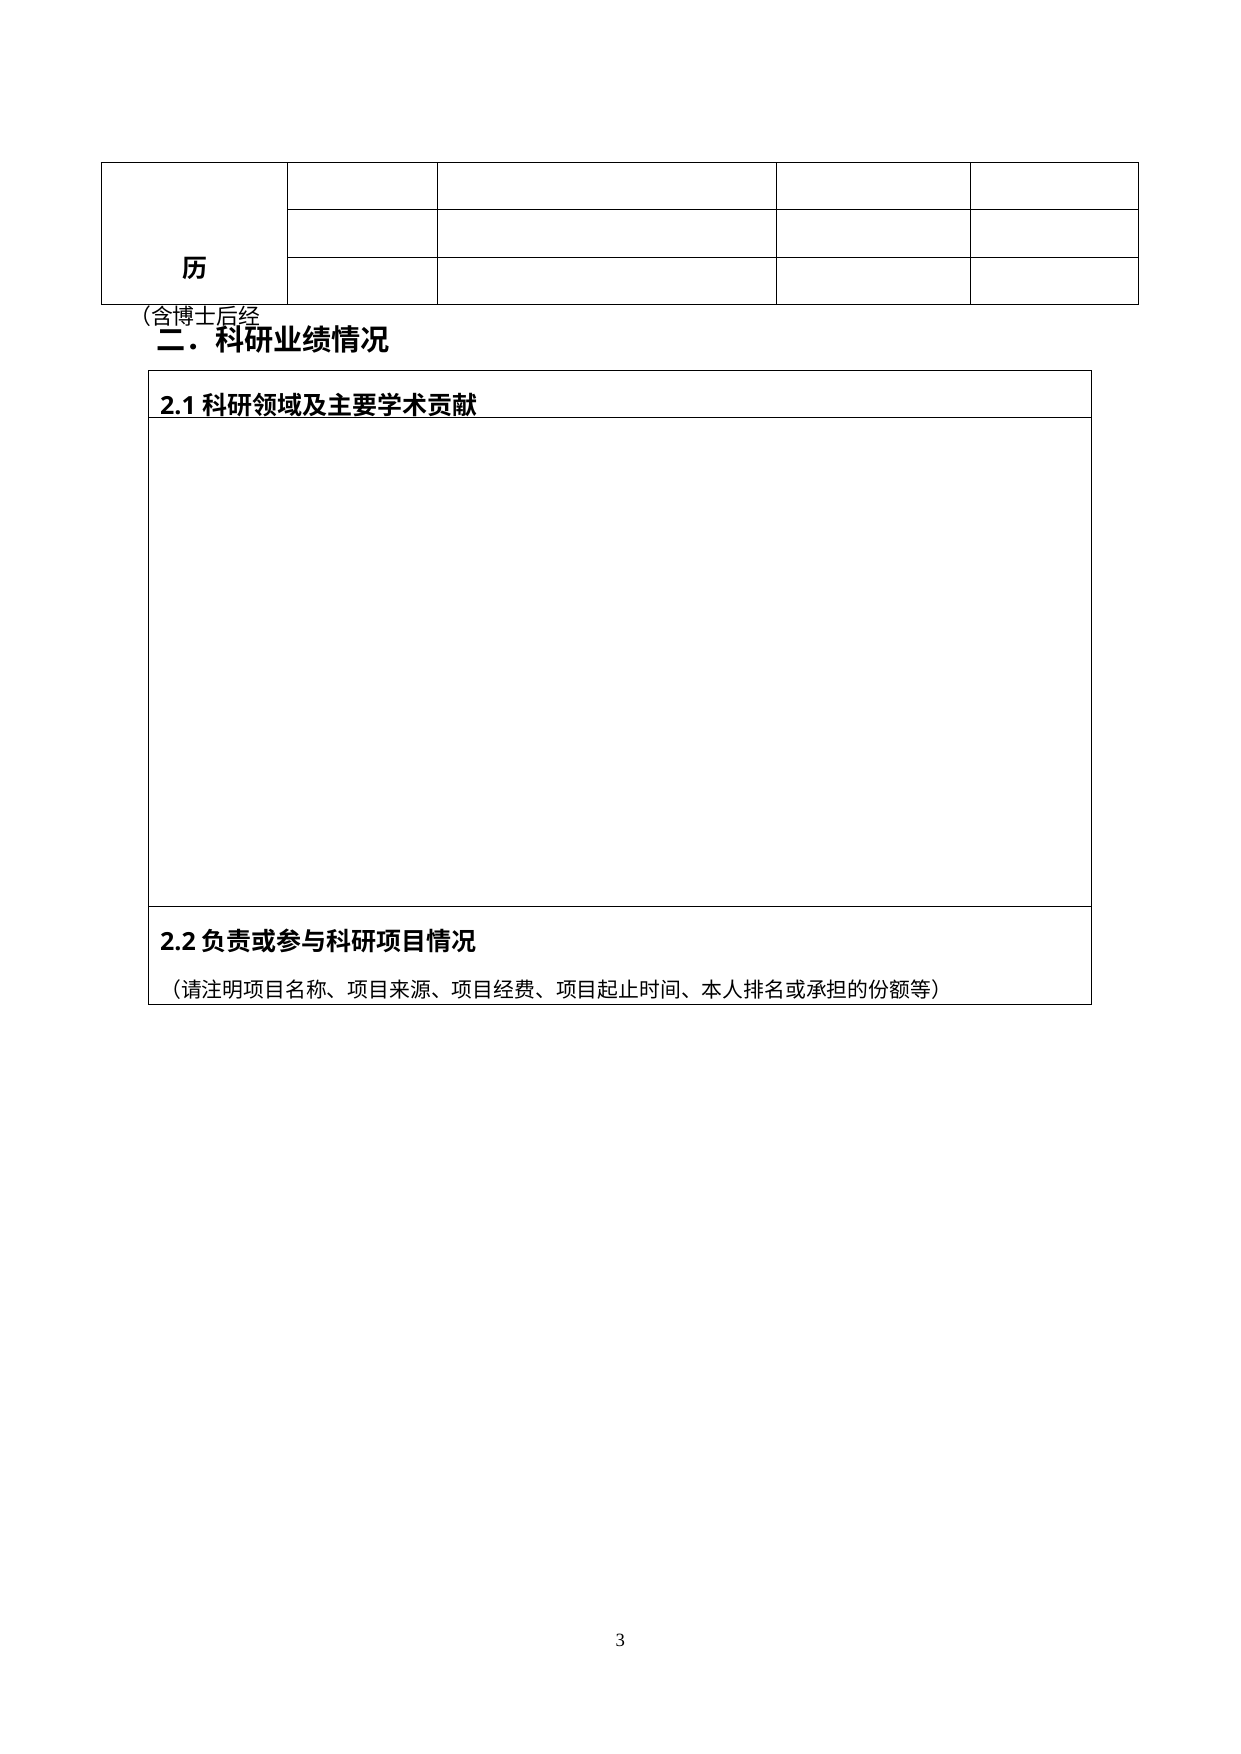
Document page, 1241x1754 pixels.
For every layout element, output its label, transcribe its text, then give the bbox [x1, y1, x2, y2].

table_cell [971, 210, 1138, 257]
table_cell [777, 163, 970, 209]
table_cell [288, 258, 437, 304]
table_header 2.1 科研领域及主要学术贡献 [149, 371, 1091, 417]
table_cell [438, 210, 776, 257]
table_cell 2.2负责或参与科研项目情况 （请注明项目名称、项目来源、项目经费、项目起止时间、本人排名或承担的份额等） [149, 907, 1091, 1004]
table_cell [149, 418, 1091, 906]
table_cell [288, 210, 437, 257]
table_cell [971, 163, 1138, 209]
text 二．科研业绩情况 [112, 305, 1128, 370]
table_cell [438, 163, 776, 209]
table_cell [777, 210, 970, 257]
table_cell [438, 258, 776, 304]
table_cell [288, 163, 437, 209]
table_cell [971, 258, 1138, 304]
table_cell [777, 258, 970, 304]
